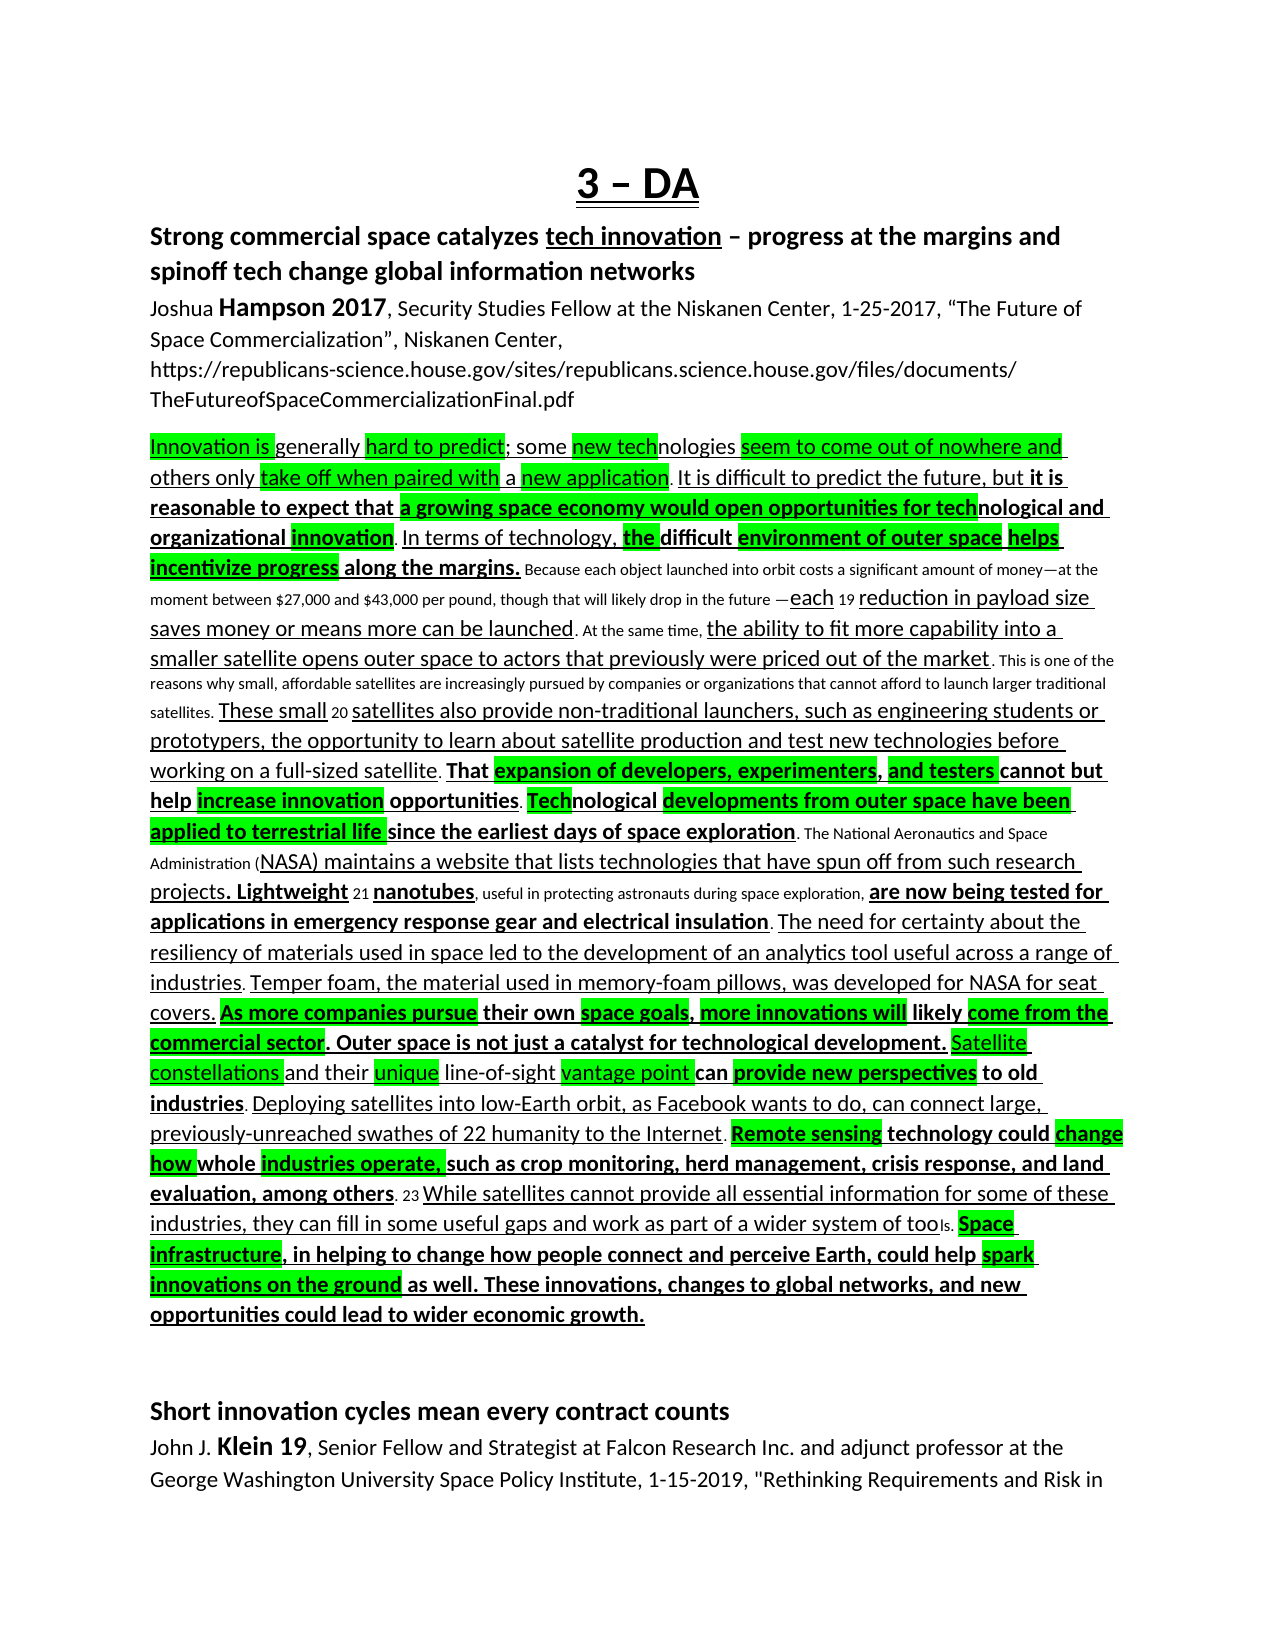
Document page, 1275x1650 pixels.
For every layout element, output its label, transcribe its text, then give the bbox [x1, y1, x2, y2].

subtitle Strong commercial space catalyzes tech innovation – progress at the margins and spinoff tech change global information networks [150, 219, 1125, 287]
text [150, 1429, 1125, 1493]
text Joshua Hampson 2017, Security Studies Fellow at the Niskanen Center, 1-25-2017, “The Future of Space Commercialization”, Niskanen Center, https://republicans-science.house.gov/sites/republicans.science.house.gov/files/documents/TheFutureofSpaceCommercializationFinal.pdf [150, 290, 1125, 413]
subtitle 3 – DA [150, 154, 1125, 210]
text Innovation is generally hard to predict; some new technologies seem to come out of nowhere and others only take off when paired with a new application. It is difficult to predict the future, but it is reasonable to expect that a growing space economy would open opportunities for technological and organizational innovation. In terms of technology, the difficult environment of outer space helps incentivize progress along the margins. Because each object launched into orbit costs a significant amount of money—at the moment between $27,000 and $43,000 per pound, though that will likely drop in the future —each 19 reduction in payload size saves money or means more can be launched. At the same time, the ability to fit more capability into a smaller satellite opens outer space to actors that previously were priced out of the market. This is one of the reasons why small, affordable satellites are increasingly pursued by companies or organizations that cannot afford to launch larger traditional satellites. These small 20 satellites also provide non-traditional launchers, such as engineering students or prototypers, the opportunity to learn about satellite production and test new technologies before working on a full-sized satellite. That expansion of developers, experimenters, and testers cannot but help increase innovation opportunities. Technological developments from outer space have been applied to terrestrial life since the earliest days of space exploration. The National Aeronautics and Space Administration (NASA) maintains a website that lists technologies that have spun off from such research projects. Lightweight 21 nanotubes, useful in protecting astronauts during space exploration, are now being tested for applications in emergency response gear and electrical insulation. The need for certainty about the resiliency of materials used in space led to the development of an analytics tool useful across a range of industries. Temper foam, the material used in memory-foam pillows, was developed for NASA for seat covers. As more companies pursue their own space goals, more innovations will likely come from the commercial sector. Outer space is not just a catalyst for technological development. Satellite constellations and their unique line-of-sight vantage point can provide new perspectives to old industries. Deploying satellites into low-Earth orbit, as Facebook wants to do, can connect large, previously-unreached swathes of 22 humanity to the Internet. Remote sensing technology could change how whole industries operate, such as crop monitoring, herd management, crisis response, and land evaluation, among others. 23 While satellites cannot provide all essential information for some of these industries, they can fill in some useful gaps and work as part of a wider system of tools. Space infrastructure, in helping to change how people connect and perceive Earth, could help spark innovations on the ground as well. These innovations, changes to global networks, and new opportunities could lead to wider economic growth. [150, 432, 1125, 1328]
subtitle Short innovation cycles mean every contract counts [150, 1394, 1125, 1427]
